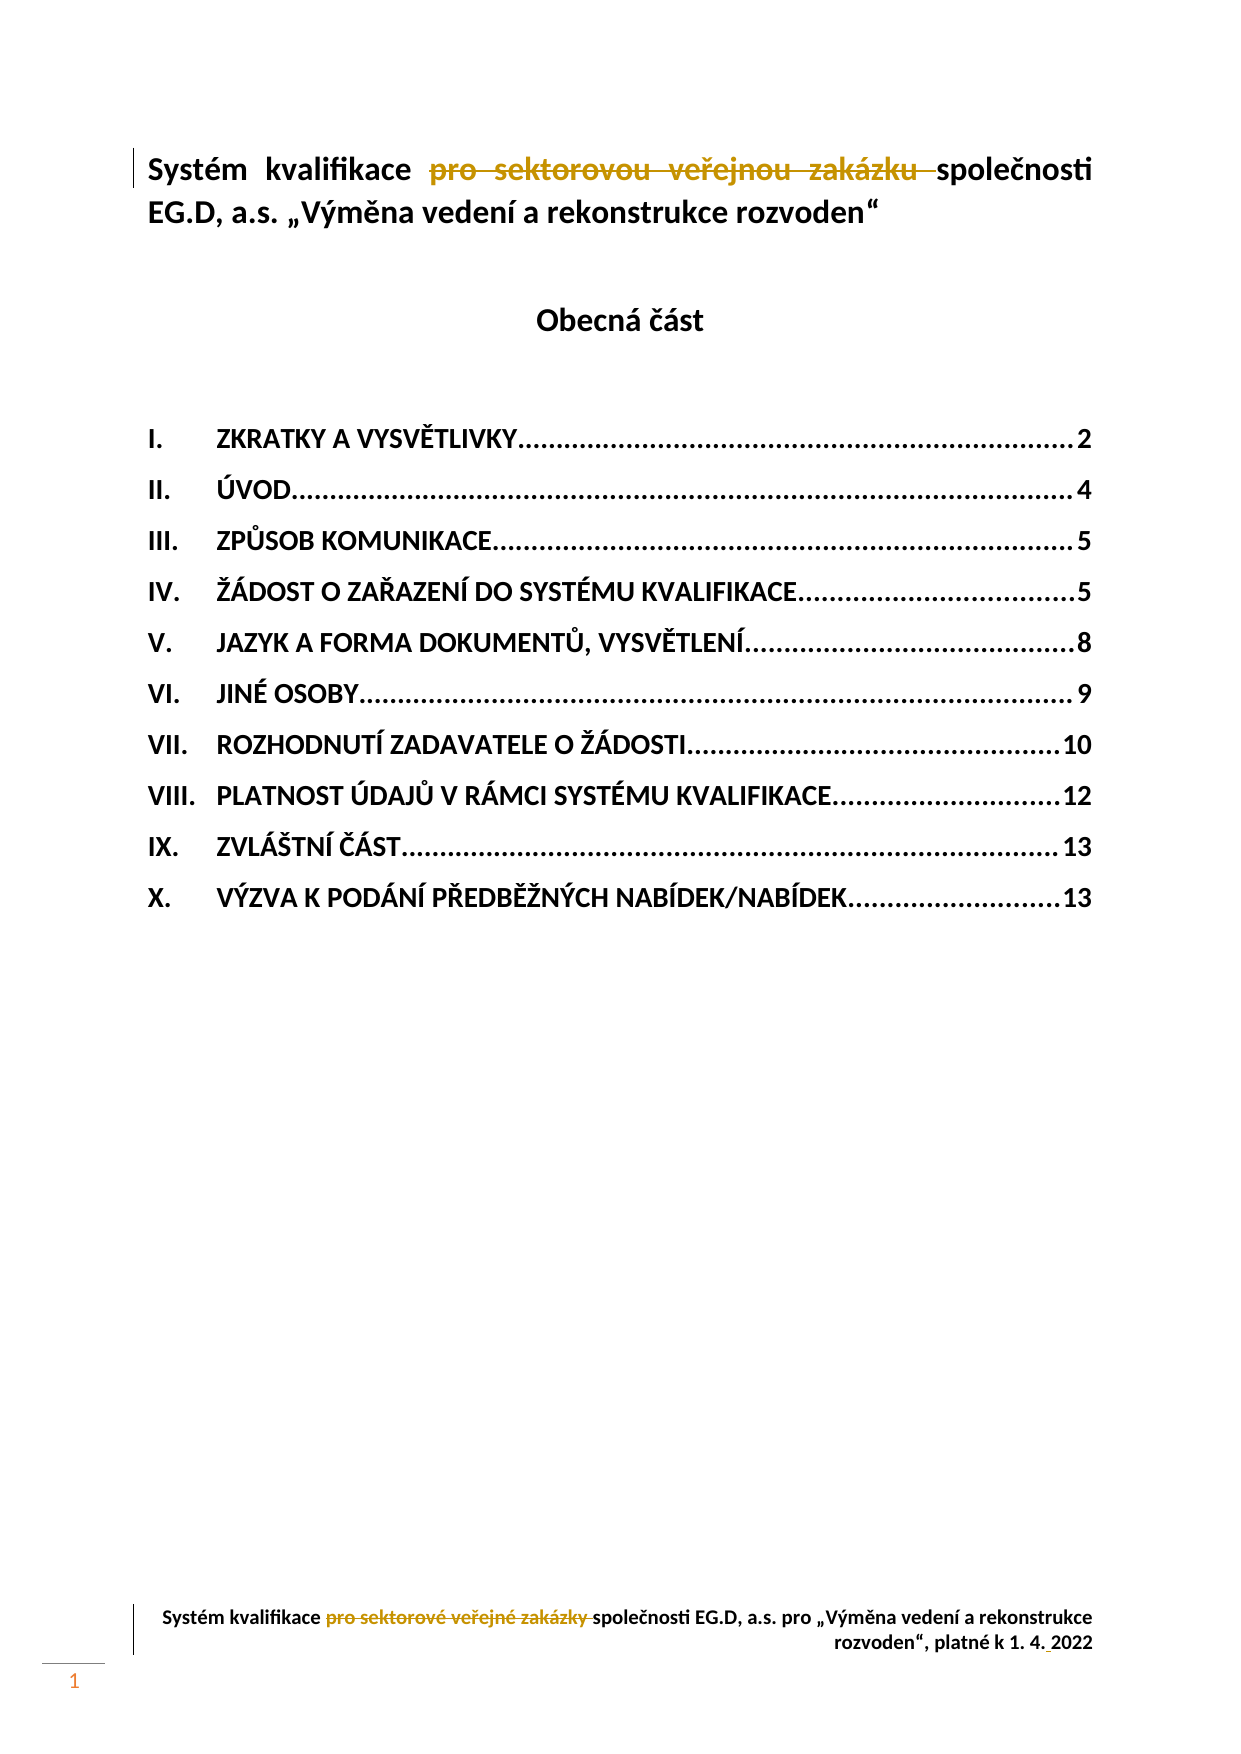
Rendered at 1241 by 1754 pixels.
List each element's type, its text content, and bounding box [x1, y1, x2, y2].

text Obecná část [148, 299, 1093, 340]
text X. Výzva k podání předběžných nabídek/nabídek 13 [148, 879, 1093, 914]
text IX. Zvláštní část 13 [148, 828, 1093, 863]
text I. Zkratky a vysvětlivky 2 [148, 420, 1093, 456]
text V. Jazyk a forma dokumentů, vysvětlení 8 [148, 624, 1093, 660]
text III. Způsob komunikace 5 [148, 522, 1093, 558]
text VIII. Platnost údajů v rámci Systému kvalifikace 12 [148, 777, 1093, 812]
text Systém kvalifikace společnosti EG.D, a.s. „Výměna vedení a rekonstrukce rozvoden“ [148, 148, 1093, 232]
text IV. Žádost o zařazení do Systému kvalifikace 5 [148, 573, 1093, 609]
text II. Úvod 4 [148, 471, 1093, 507]
text VI. Jiné osoby 9 [148, 675, 1093, 711]
text VII. Rozhodnutí Zadavatele o žádosti 10 [148, 726, 1093, 762]
